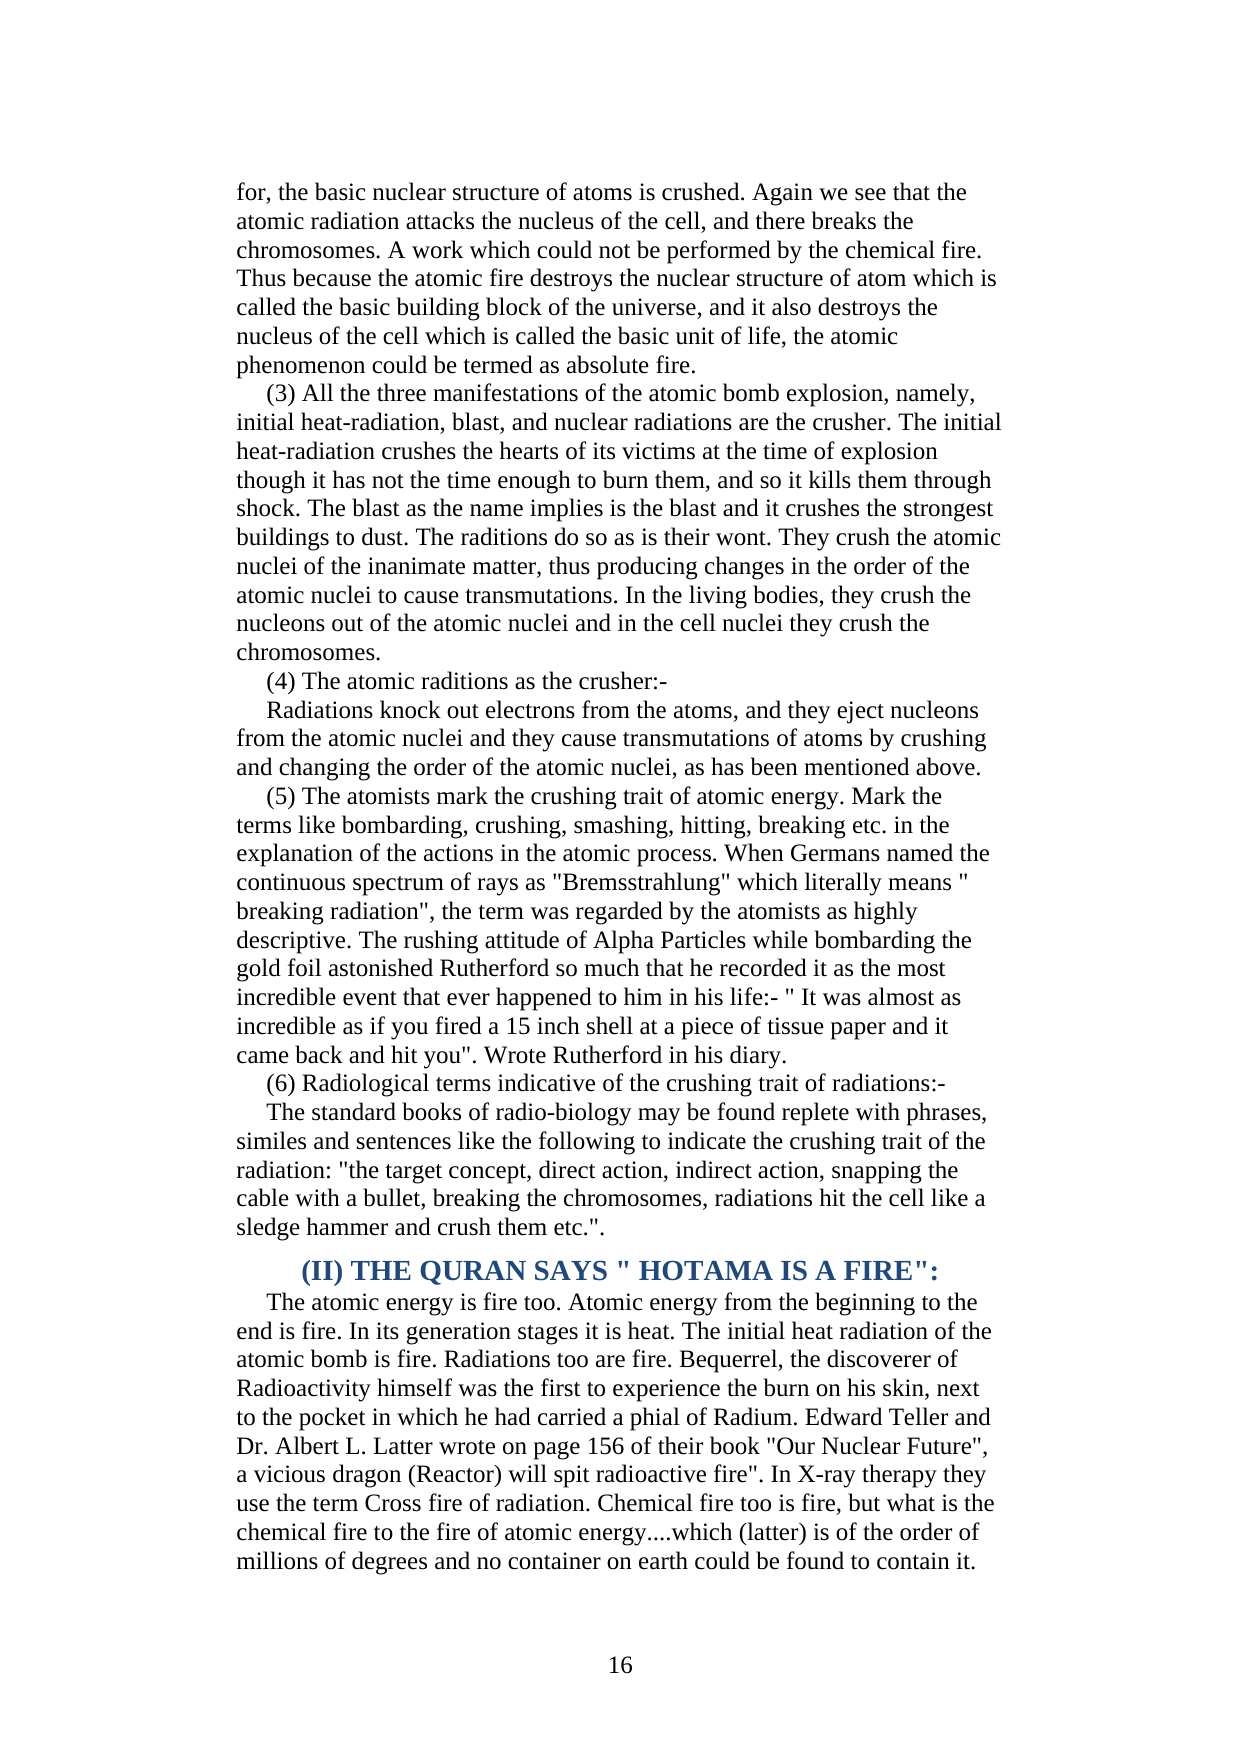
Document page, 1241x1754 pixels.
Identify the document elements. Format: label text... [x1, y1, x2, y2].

text (3) All the three manifestations of the atomic bomb explosion, namely, initial heat-radiation, blast, and nuclear radiations are the crusher. The initial heat-radiation crushes the hearts of its victims at the time of explosion though it has not the time enough to burn them, and so it kills them through shock. The blast as the name implies is the blast and it crushes the strongest buildings to dust. The raditions do so as is their wont. They crush the atomic nuclei of the inanimate matter, thus producing changes in the order of the atomic nuclei to cause transmutations. In the living bodies, they crush the nucleons out of the atomic nuclei and in the cell nuclei they crush the chromosomes. [236, 378, 1004, 666]
text (4) The atomic raditions as the crusher:- [236, 666, 1004, 695]
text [236, 1287, 1004, 1574]
text The standard books of radio-biology may be found replete with phrases, similes and sentences like the following to indicate the crushing trait of the radiation: "the target concept, direct action, indirect action, snapping the cable with a bullet, breaking the chromosomes, radiations hit the cell like a sledge hammer and crush them etc.". [236, 1097, 1004, 1241]
subtitle (II) THE QURAN SAYS " HOTAMA IS A FIRE": [236, 1253, 1004, 1287]
text (5) The atomists mark the crushing trait of atomic energy. Mark the terms like bombarding, crushing, smashing, hitting, breaking etc. in the explanation of the actions in the atomic process. When Germans named the continuous spectrum of rays as "Bremsstrahlung" which literally means " breaking radiation", the term was regarded by the atomists as highly descriptive. The rushing attitude of Alpha Particles while bombarding the gold foil astonished Rutherford so much that he recorded it as the most incredible event that ever happened to him in his life:- " It was almost as incredible as if you fired a 15 inch shell at a piece of tissue paper and it came back and hit you". Wrote Rutherford in his diary. [236, 781, 1004, 1068]
text Radiations knock out electrons from the atoms, and they eject nucleons from the atomic nuclei and they cause transmutations of atoms by crushing and changing the order of the atomic nuclei, as has been mentioned above. [236, 695, 1004, 781]
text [236, 177, 1004, 378]
text (6) Radiological terms indicative of the crushing trait of radiations:- [236, 1068, 1004, 1097]
